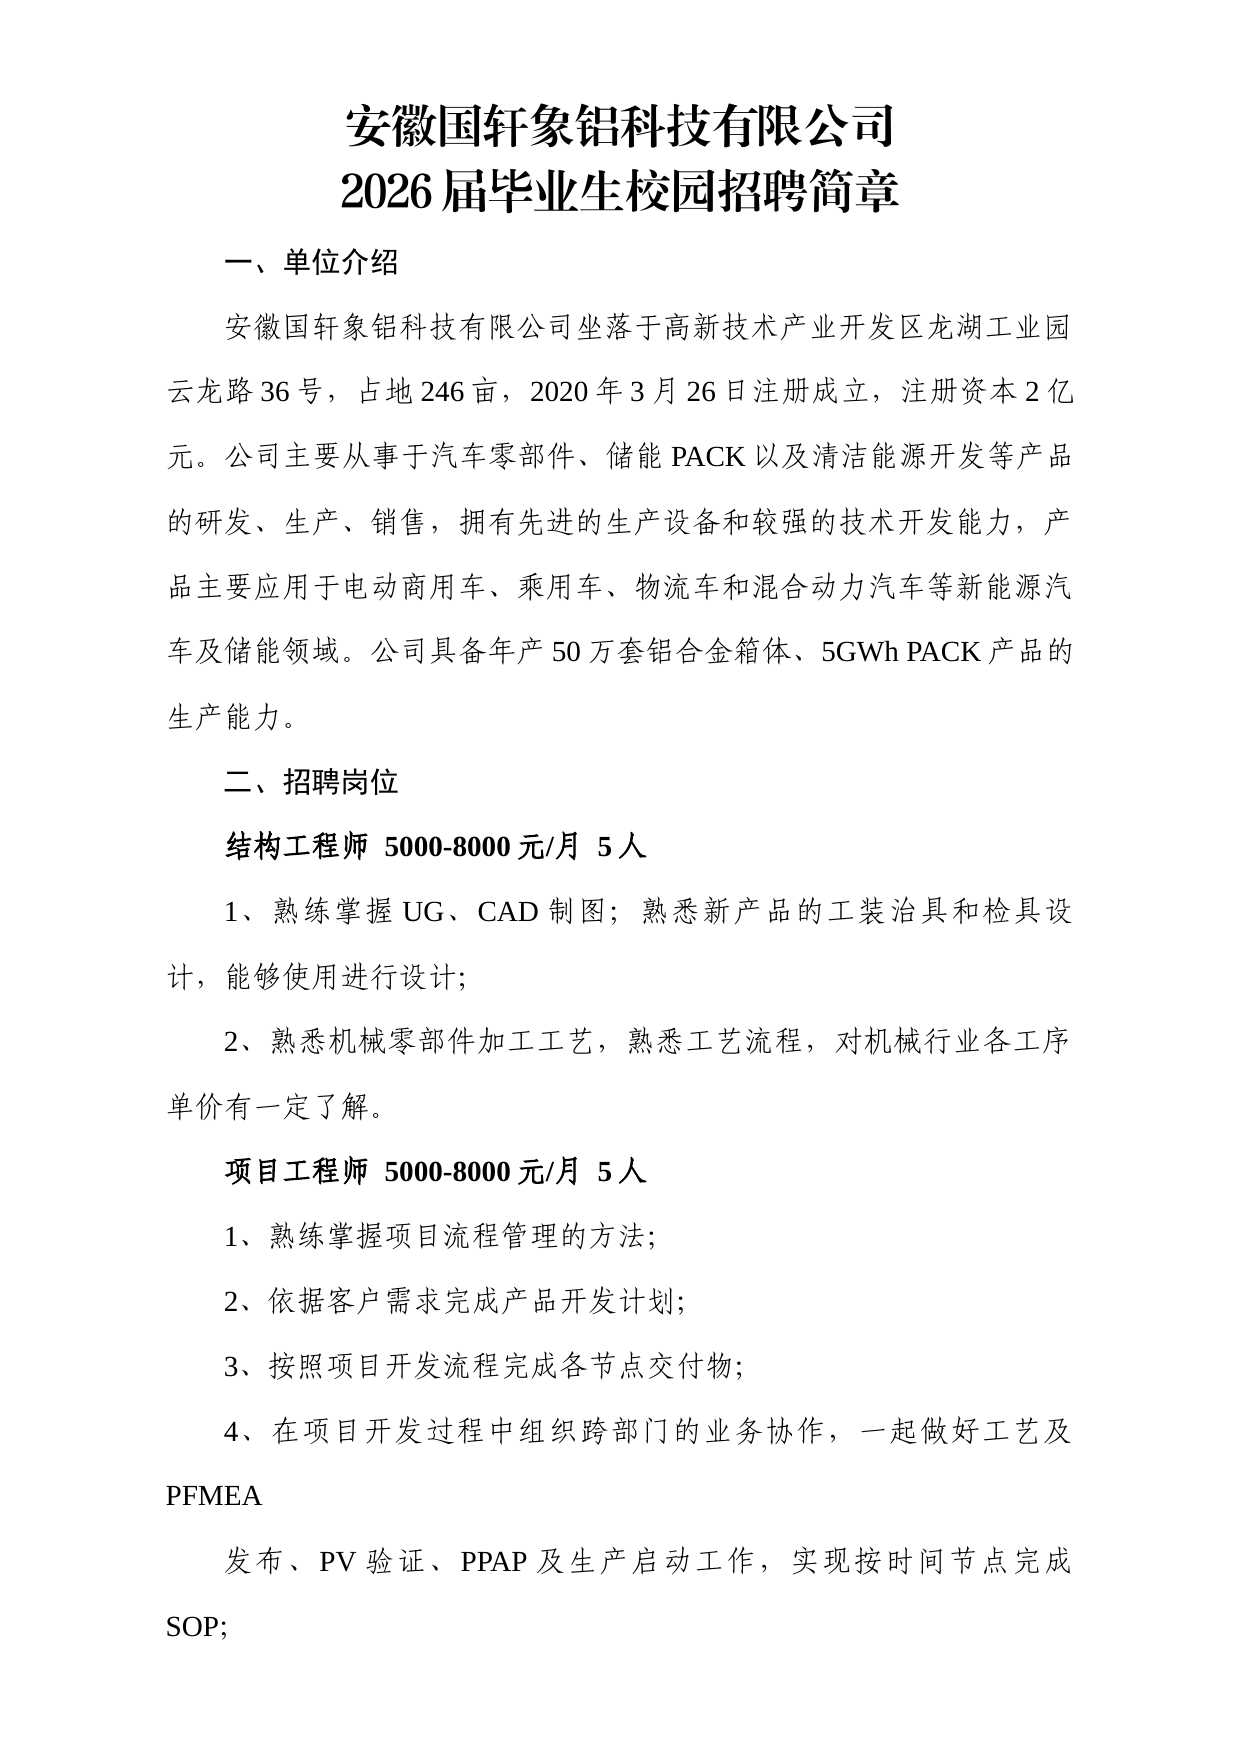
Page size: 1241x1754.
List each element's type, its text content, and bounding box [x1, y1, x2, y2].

text 项目工程师 5000-8000元/月 5人 [165, 1137, 1075, 1202]
text 2026届毕业生校园招聘简章 [165, 162, 1075, 227]
list 招聘岗位 [165, 747, 1075, 812]
text 一、单位介绍 [165, 227, 1075, 292]
text 4、在项目开发过程中组织跨部门的业务协作，一起做好工艺及PFMEA [165, 1397, 1075, 1527]
text 2、熟悉机械零部件加工工艺，熟悉工艺流程，对机械行业各工序单价有一定了解。 [165, 1007, 1075, 1137]
text 2、依据客户需求完成产品开发计划； [165, 1267, 1075, 1332]
text 结构工程师 5000-8000元/月 5人 [165, 812, 1075, 877]
text 1、熟练掌握项目流程管理的方法； [165, 1202, 1075, 1267]
text 1、熟练掌握UG、CAD制图；熟悉新产品的工装治具和检具设计，能够使用进行设计； [165, 877, 1075, 1007]
text 3、按照项目开发流程完成各节点交付物； [165, 1332, 1075, 1397]
text 安徽国轩象铝科技有限公司坐落于高新技术产业开发区龙湖工业园云龙路36号，占地246亩，2020年3月26日注册成立，注册资本2亿元。公司主要从事于汽车零部件、储能PACK以及清洁能源开发等产品的研发、生产、销售，拥有先进的生产设备和较强的技术开发能力，产品主要应用于电动商用车、乘用车、物流车和混合动力汽车等新能源汽车及储能领域。公司具备年产50万套铝合金箱体、5GWh PACK产品的生产能力。 [165, 292, 1075, 747]
text 发布、PV验证、PPAP及生产启动工作，实现按时间节点完成SOP； [165, 1527, 1075, 1657]
text 安徽国轩象铝科技有限公司 [165, 97, 1075, 162]
